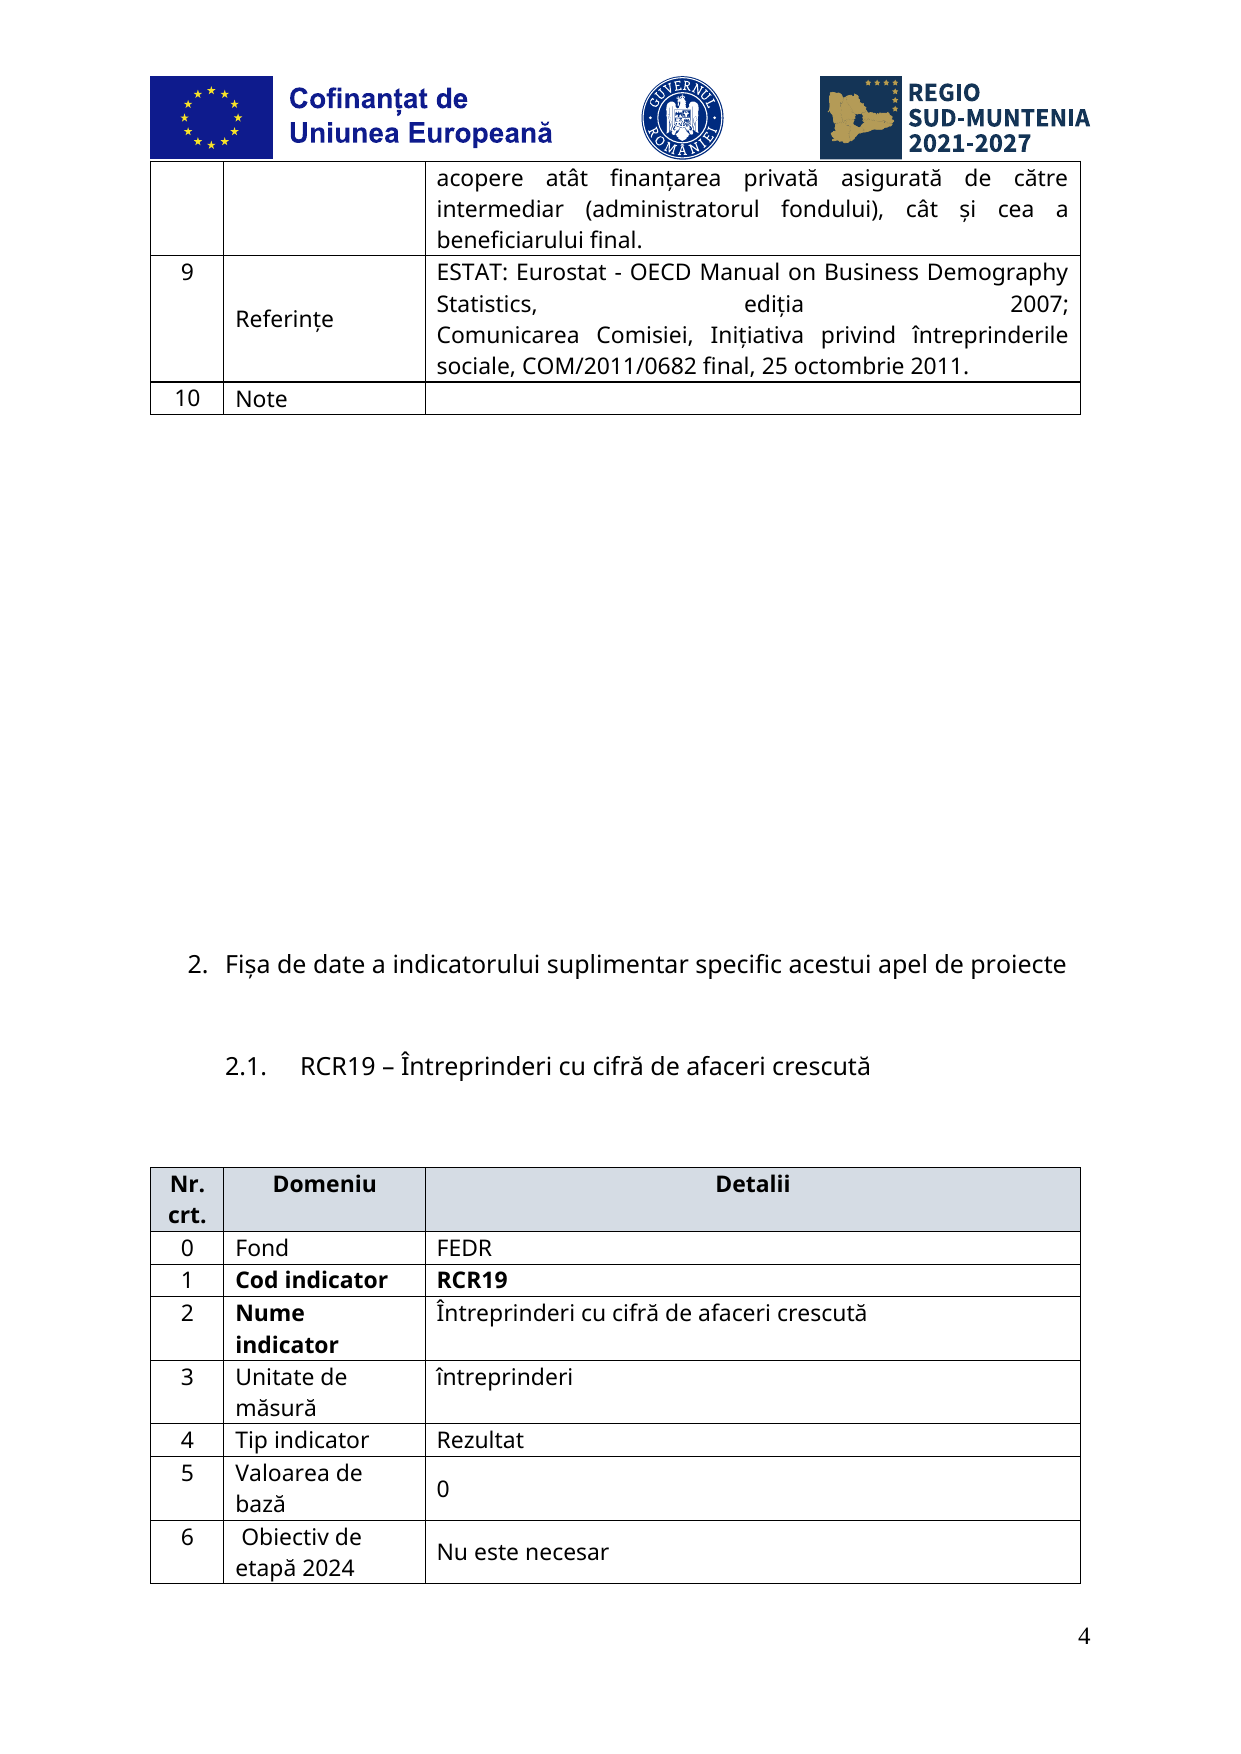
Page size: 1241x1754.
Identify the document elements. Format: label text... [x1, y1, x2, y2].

table_header Detalii [426, 1168, 1080, 1231]
table_cell Întreprinderi cu cifră de afaceri crescută [426, 1297, 1080, 1360]
table_cell Rezultat [426, 1424, 1080, 1456]
table_header Domeniu [224, 1168, 425, 1231]
table_cell 10 [151, 383, 223, 414]
table_cell [426, 383, 1080, 414]
table_cell Unitate de măsură [224, 1361, 425, 1423]
table_cell 3 [151, 1361, 223, 1423]
table_cell Note [224, 383, 425, 414]
table_cell Cod indicator [224, 1265, 425, 1296]
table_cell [224, 162, 425, 255]
list Fișa de date a indicatorului suplimentar specific acestui apel de proiecte [187, 947, 1090, 981]
table_cell Obiectiv de etapă 2024 [224, 1521, 425, 1583]
table_header Nr. crt. [151, 1168, 223, 1231]
table_cell 1 [151, 1265, 223, 1296]
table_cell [426, 162, 1080, 255]
table_cell 2 [151, 1297, 223, 1360]
table_cell Nume indicator [224, 1297, 425, 1360]
table_cell 4 [151, 1424, 223, 1456]
table_cell 9 [151, 256, 223, 381]
table_cell întreprinderi [426, 1361, 1080, 1423]
list RCR19 – Întreprinderi cu cifră de afaceri crescută [225, 1049, 1090, 1083]
table_cell RCR19 [426, 1265, 1080, 1296]
table_cell Nu este necesar [426, 1521, 1080, 1583]
table_cell 0 [151, 1232, 223, 1263]
table_cell 0 [426, 1457, 1080, 1520]
table_cell ESTAT: Eurostat - OECD Manual on Business Demography Statistics, ediția 2007; Comunicarea Comisiei, Inițiativa privind întreprinderile sociale, COM/2011/0682 final, 25 octombrie 2011. [426, 256, 1080, 381]
table_cell FEDR [426, 1232, 1080, 1263]
table_cell Tip indicator [224, 1424, 425, 1456]
table_cell Fond [224, 1232, 425, 1263]
table_cell 5 [151, 1457, 223, 1520]
table_cell Valoarea de bază [224, 1457, 425, 1520]
table_cell Referințe [224, 256, 425, 381]
table_cell 8 [151, 162, 223, 255]
table_cell 6 [151, 1521, 223, 1583]
